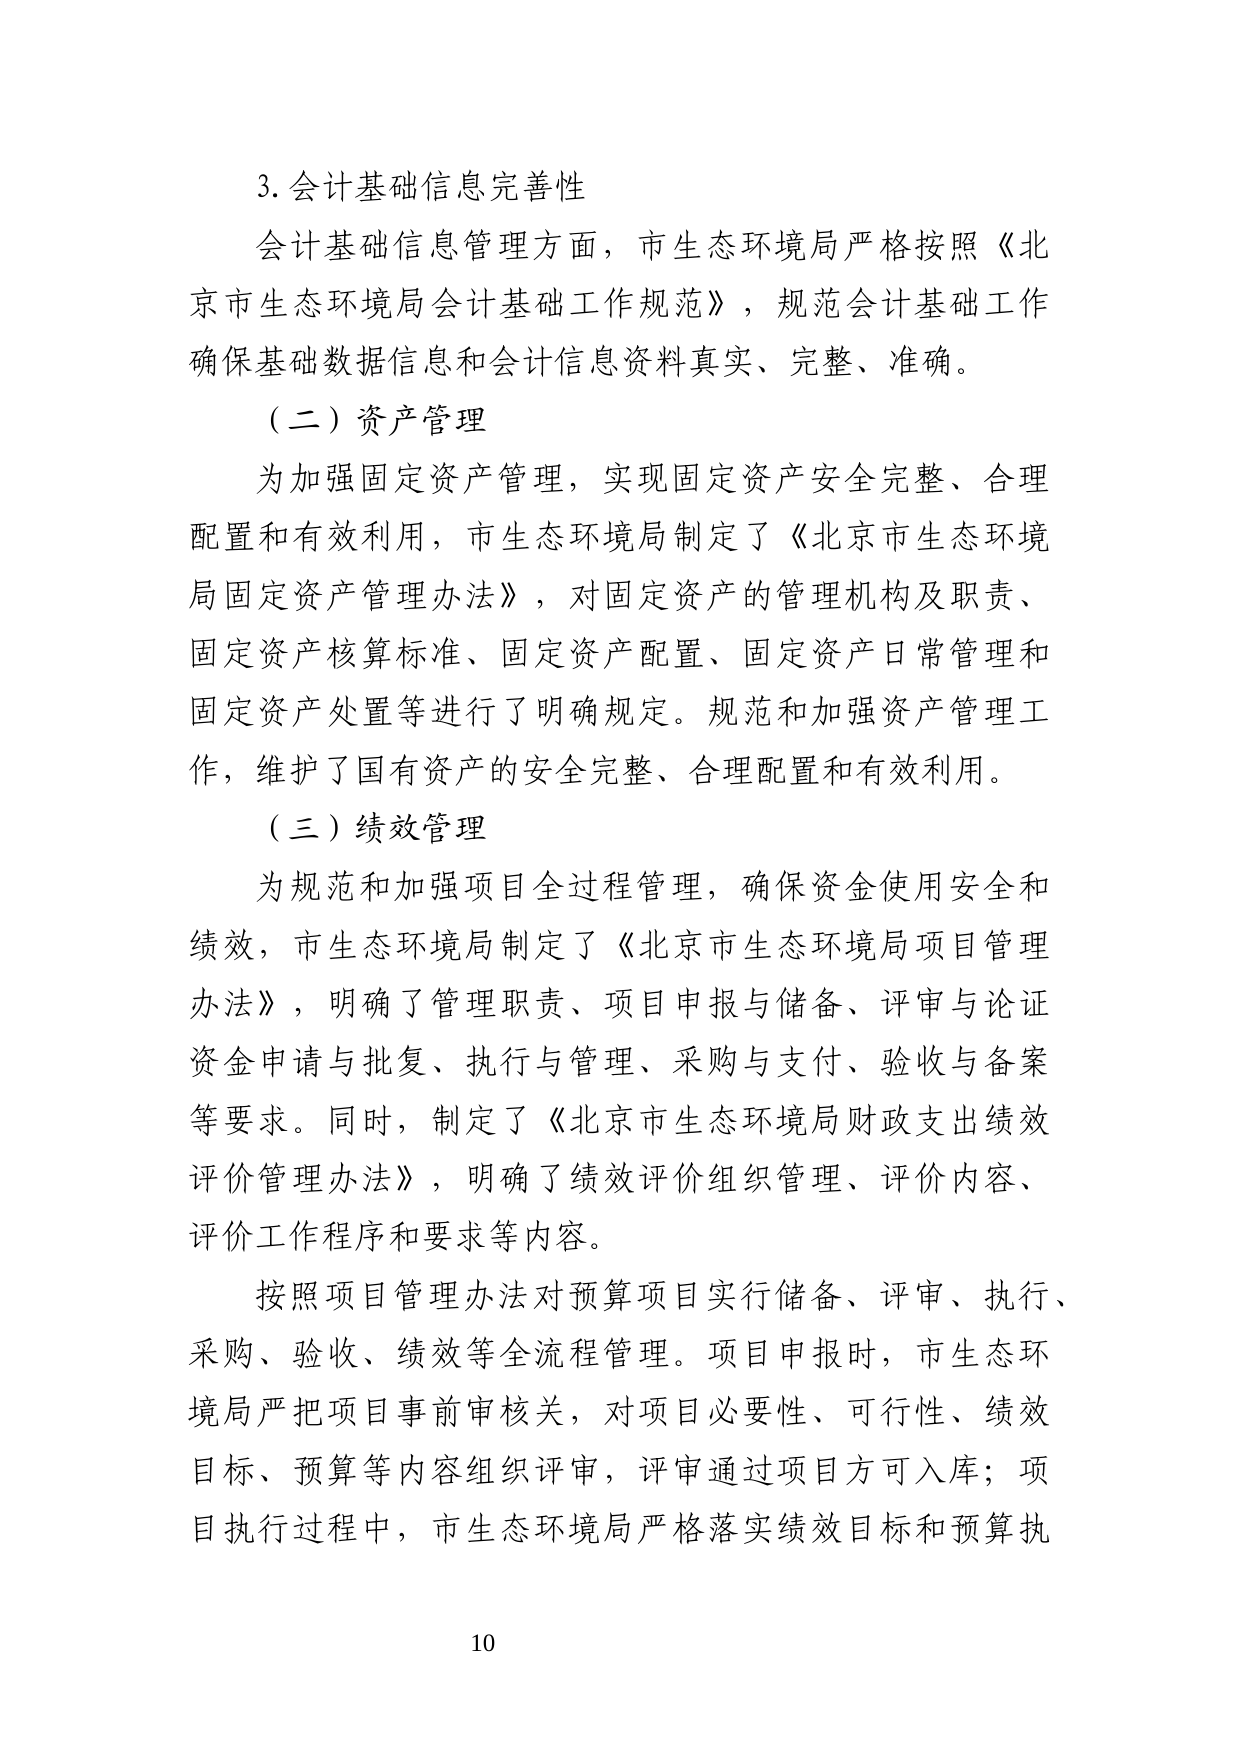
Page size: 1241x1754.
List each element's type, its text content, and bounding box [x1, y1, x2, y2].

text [187, 1260, 1053, 1552]
text 3.会计基础信息完善性 [187, 152, 1053, 210]
text （二）资产管理 [187, 385, 1053, 444]
text 会计基础信息管理方面，市生态环境局严格按照《北京市生态环境局会计基础工作规范》，规范会计基础工作，确保基础数据信息和会计信息资料真实、完整、准确。 [187, 210, 1053, 385]
text 为规范和加强项目全过程管理，确保资金使用安全和绩效，市生态环境局制定了《北京市生态环境局项目管理办法》，明确了管理职责、项目申报与储备、评审与论证、资金申请与批复、执行与管理、采购与支付、验收与备案等要求。同时，制定了《北京市生态环境局财政支出绩效评价管理办法》，明确了绩效评价组织管理、评价内容、评价工作程序和要求等内容。 [187, 852, 1053, 1260]
text （三）绩效管理 [187, 794, 1053, 852]
text 为加强固定资产管理，实现固定资产安全完整、合理配置和有效利用，市生态环境局制定了《北京市生态环境局固定资产管理办法》，对固定资产的管理机构及职责、固定资产核算标准、固定资产配置、固定资产日常管理和固定资产处置等进行了明确规定。规范和加强资产管理工作，维护了国有资产的安全完整、合理配置和有效利用。 [187, 444, 1053, 794]
